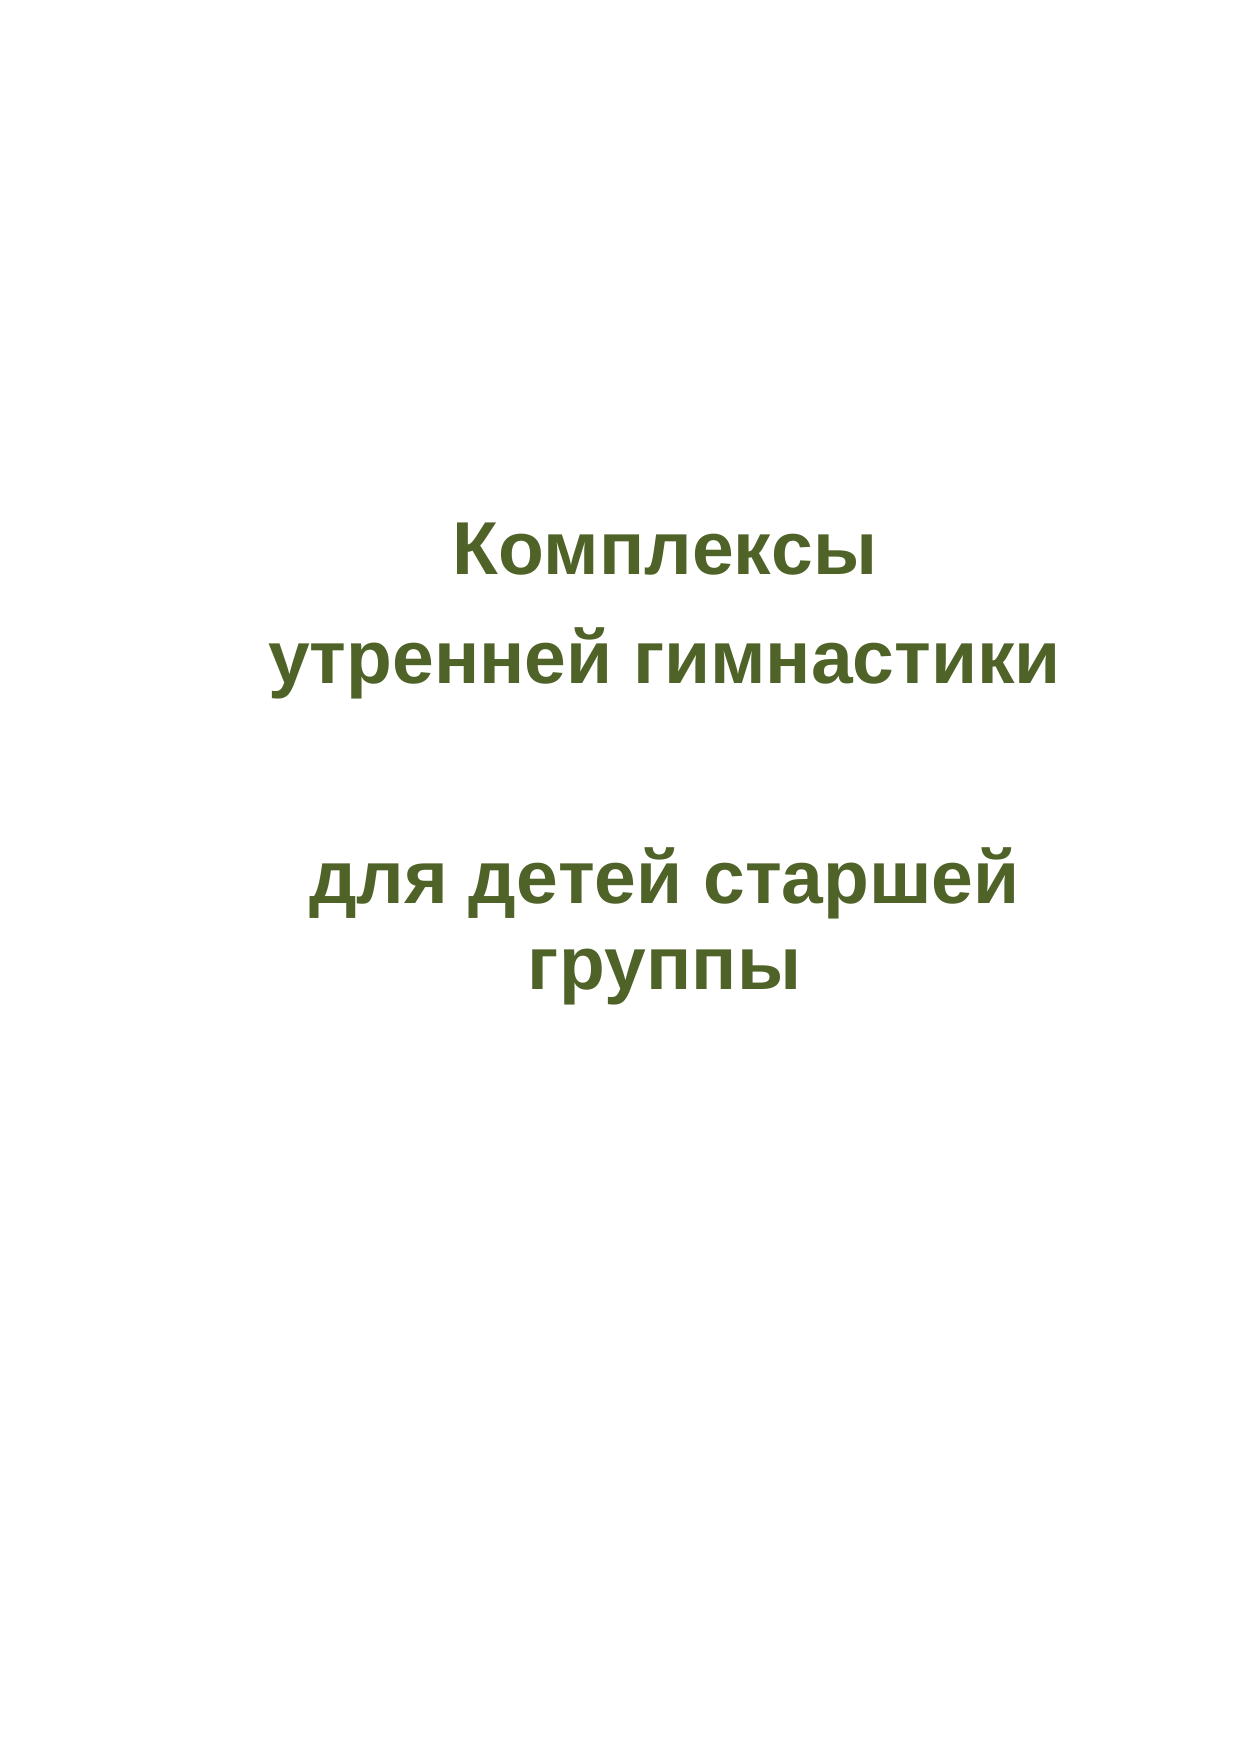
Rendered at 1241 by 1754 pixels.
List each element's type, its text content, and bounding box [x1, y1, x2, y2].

text для детей старшей группы [177, 833, 1152, 1005]
text утренней гимнастики [177, 613, 1152, 699]
text Комплексы [177, 504, 1152, 590]
